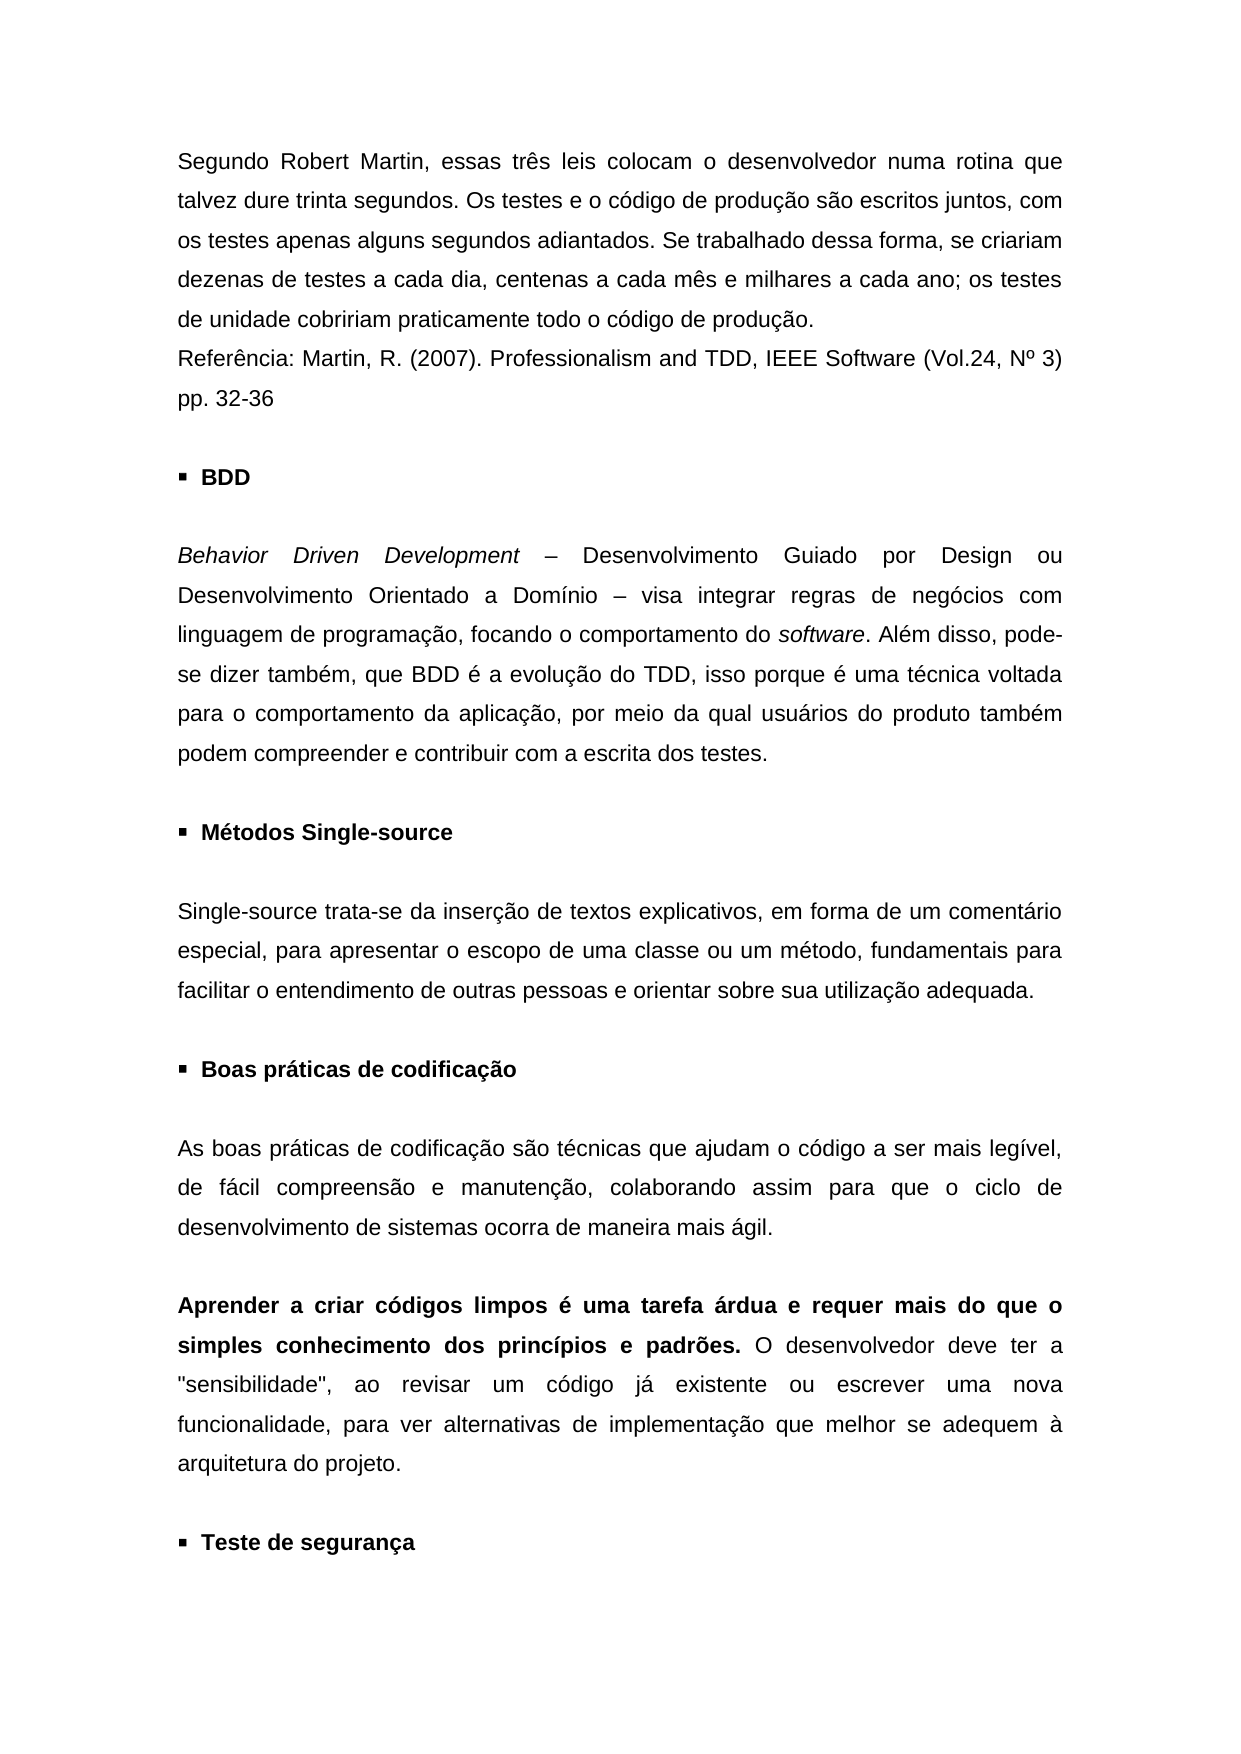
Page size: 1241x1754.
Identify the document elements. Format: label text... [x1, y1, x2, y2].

text Segundo Robert Martin, essas três leis colocam o desenvolvedor numa rotina que talvez dure trinta segundos. Os testes e o código de produção são escritos juntos, com os testes apenas alguns segundos adiantados. Se trabalhado dessa forma, se criariam dezenas de testes a cada dia, centenas a cada mês e milhares a cada ano; os testes de unidade cobririam praticamente todo o código de produção. [177, 148, 1063, 332]
text Referência: Martin, R. (2007). Professionalism and TDD, IEEE Software (Vol.24, Nº 3) pp. 32-36 [177, 345, 1063, 411]
text Behavior Driven Development – Desenvolvimento Guiado por Design ou Desenvolvimento Orientado a Domínio – visa integrar regras de negócios com linguagem de programação, focando o comportamento do software. Além disso, pode-se dizer também, que BDD é a evolução do TDD, isso porque é uma técnica voltada para o comportamento da aplicação, por meio da qual usuários do produto também podem compreender e contribuir com a escrita dos testes. [177, 542, 1063, 766]
list BDD [177, 463, 1063, 490]
list Métodos Single-source [177, 819, 1063, 845]
text Aprender a criar códigos limpos é uma tarefa árdua e requer mais do que o simples conhecimento dos princípios e padrões. O desenvolvedor deve ter a "sensibilidade", ao revisar um código já existente ou escrever uma nova funcionalidade, para ver alternativas de implementação que melhor se adequem à arquitetura do projeto. [177, 1292, 1063, 1477]
list Teste de segurança [177, 1529, 1063, 1556]
text Single-source trata-se da inserção de textos explicativos, em forma de um comentário especial, para apresentar o escopo de uma classe ou um método, fundamentais para facilitar o entendimento de outras pessoas e orientar sobre sua utilização adequada. [177, 898, 1063, 1003]
list Boas práticas de codificação [177, 1056, 1063, 1082]
text As boas práticas de codificação são técnicas que ajudam o código a ser mais legível, de fácil compreensão e manutenção, colaborando assim para que o ciclo de desenvolvimento de sistemas ocorra de maneira mais ágil. [177, 1134, 1063, 1240]
